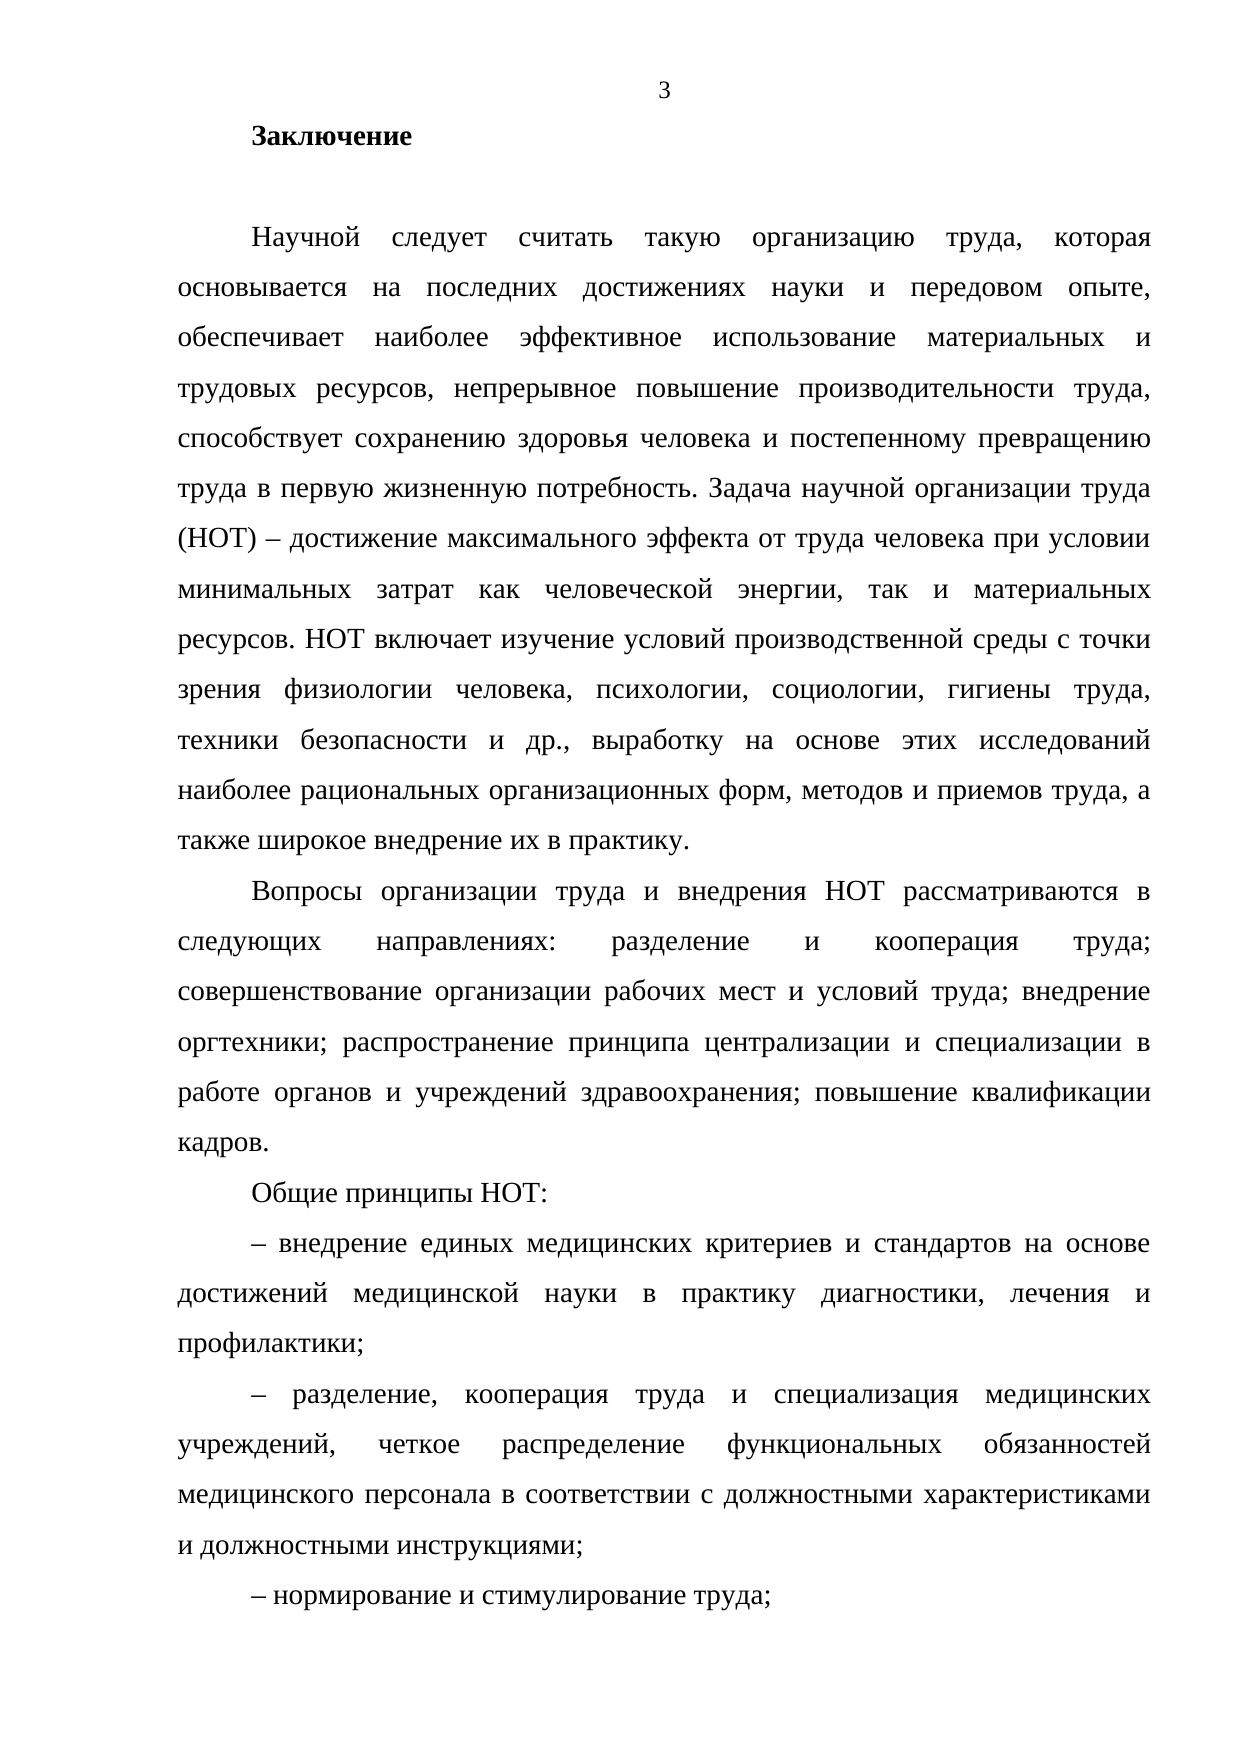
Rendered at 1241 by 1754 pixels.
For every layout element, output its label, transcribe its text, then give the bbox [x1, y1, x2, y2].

text – нормирование и стимулирование труда; [177, 1577, 1152, 1611]
text Научной следует считать такую организацию труда, которая основывается на последних достижениях науки и передовом опыте, обеспечивает наиболее эффективное использование материальных и трудовых ресурсов, непрерывное повышение производительности труда, способствует сохранению здоровья человека и постепенному превращению труда в первую жизненную потребность. Задача научной организации труда (НОТ) – достижение максимального эффекта от труда человека при условии минимальных затрат как человеческой энергии, так и материальных ресурсов. НОТ включает изучение условий производственной среды с точки зрения физиологии человека, психологии, социологии, гигиены труда, техники безопасности и др., выработку на основе этих исследований наиболее рациональных организационных форм, методов и приемов труда, а также широкое внедрение их в практику. [177, 219, 1152, 856]
text Общие принципы НОТ: [177, 1175, 1152, 1208]
text Заключение [177, 118, 1152, 152]
text – разделение, кооперация труда и специализация медицинских учреждений, четкое распределение функциональных обязанностей медицинского персонала в соответствии с должностными характеристиками и должностными инструкциями; [177, 1376, 1152, 1560]
text – внедрение единых медицинских критериев и стандартов на основе достижений медицинской науки в практику диагностики, лечения и профилактики; [177, 1225, 1152, 1359]
text Вопросы организации труда и внедрения НОТ рассматриваются в следующих направлениях: разделение и кооперация труда; совершенствование организации рабочих мест и условий труда; внедрение оргтехники; распространение принципа централизации и специализации в работе органов и учреждений здравоохранения; повышение квалификации кадров. [177, 873, 1152, 1158]
